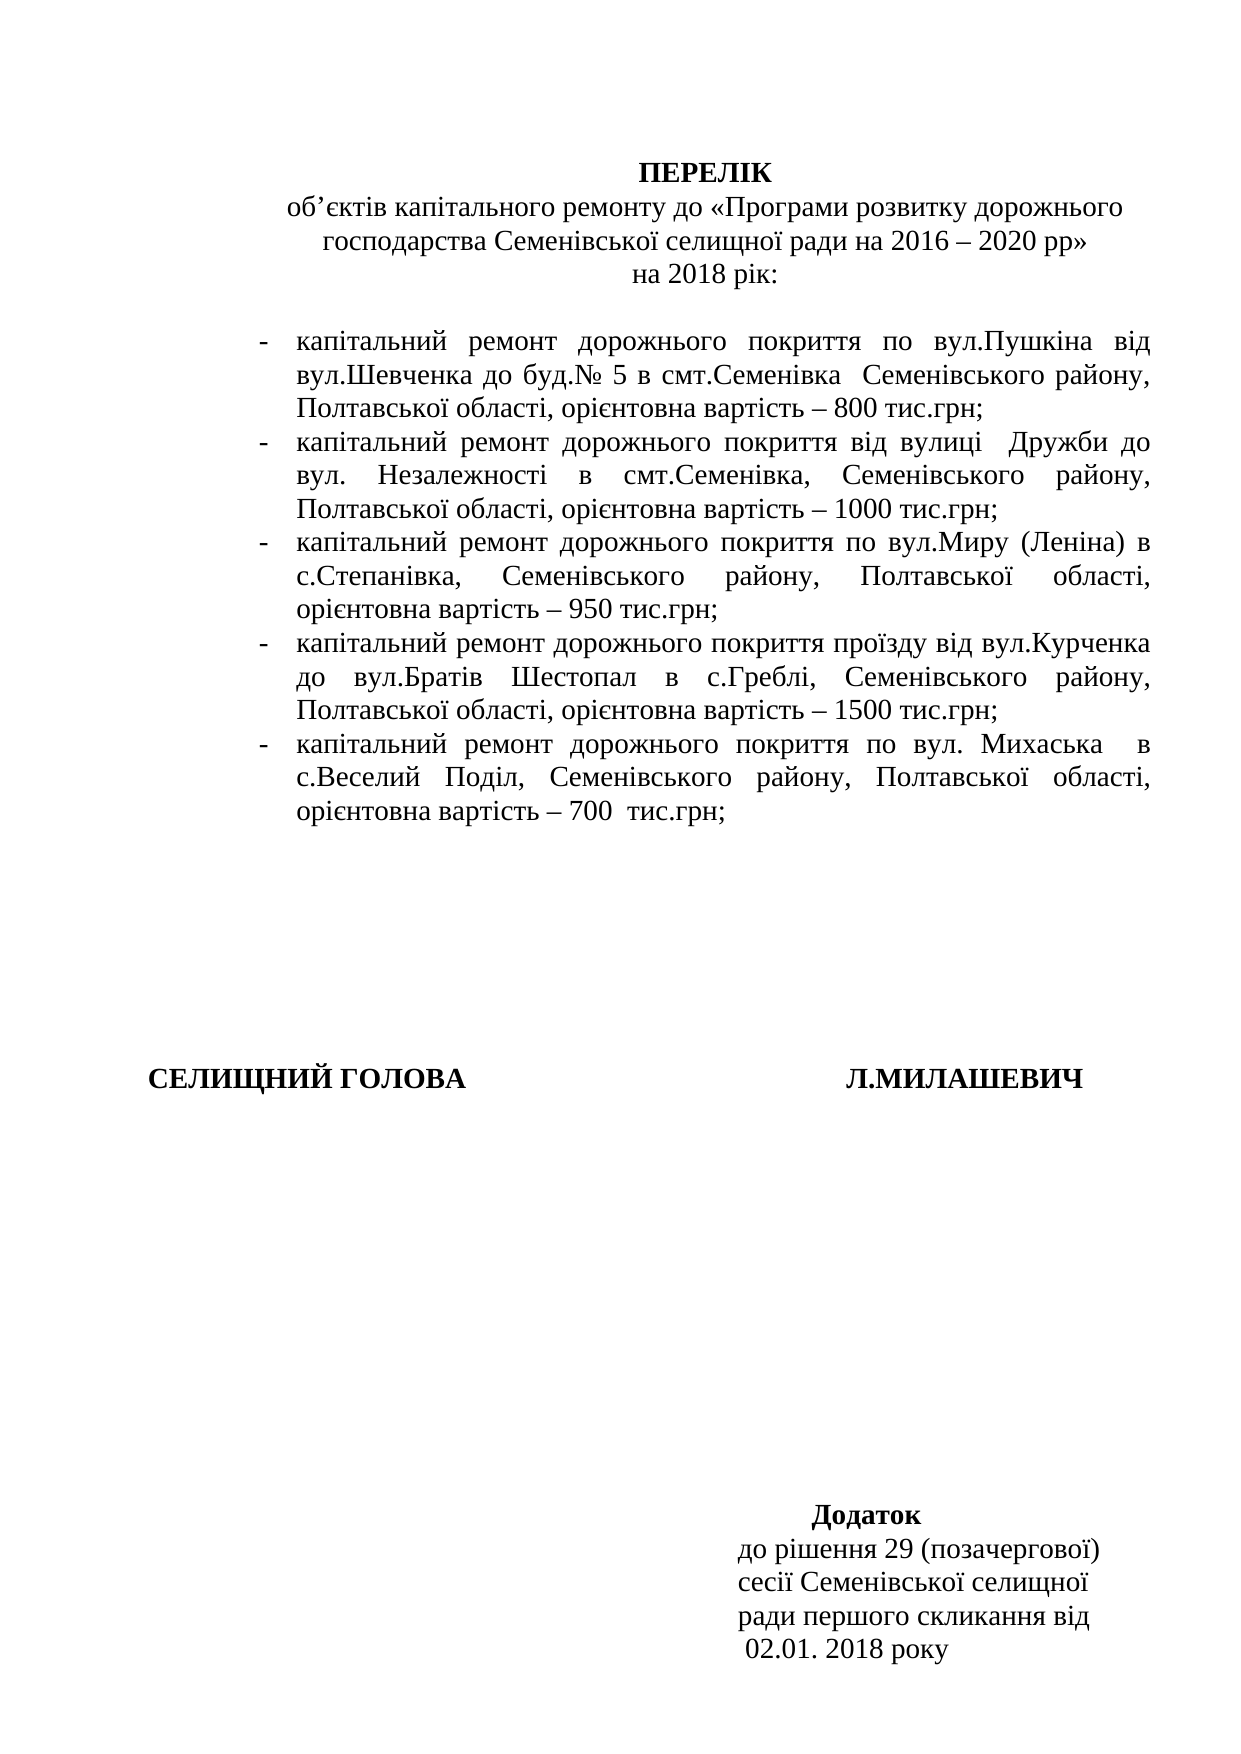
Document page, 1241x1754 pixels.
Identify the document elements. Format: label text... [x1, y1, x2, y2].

text до рішення 29 (позачергової) сесії Семенівської селищної ради першого скликання від [738, 1531, 1152, 1631]
list капітальний ремонт дорожнього покриття від вулиці Дружби до вул. Незалежності в смт.Семенівка, Семенівського району, Полтавської області, орієнтовна вартість – 1000 тис.грн; [258, 424, 1152, 524]
list капітальний ремонт дорожнього покриття по вул.Пушкіна від вул.Шевченка до буд.№ 5 в смт.Семенівка Семенівського району, Полтавської області, орієнтовна вартість – 800 тис.грн; [258, 323, 1152, 424]
list капітальний ремонт дорожнього покриття по вул.Миру (Леніна) в с.Степанівка, Семенівського району, Полтавської області, орієнтовна вартість – 950 тис.грн; [258, 524, 1152, 625]
text СЕЛИЩНИЙ ГОЛОВА Л.МИЛАШЕВИЧ [148, 1061, 1152, 1095]
list капітальний ремонт дорожнього покриття проїзду від вул.Курченка до вул.Братів Шестопал в с.Греблі, Семенівського району, Полтавської області, орієнтовна вартість – 1500 тис.грн; [258, 625, 1152, 726]
text Додаток [738, 1497, 1152, 1531]
list капітальний ремонт дорожнього покриття по вул. Михаська в с.Веселий Поділ, Семенівського району, Полтавської області, орієнтовна вартість – 700 тис.грн; [258, 726, 1152, 826]
list об’єктів капітального ремонту до «Програми розвитку дорожнього господарства Семенівської селищної ради на 2016 – 2020 рр» [258, 189, 1152, 256]
text 02.01. 2018 року [738, 1631, 1152, 1665]
list ПЕРЕЛІК [258, 156, 1152, 189]
list на 2018 рік: [258, 256, 1152, 290]
